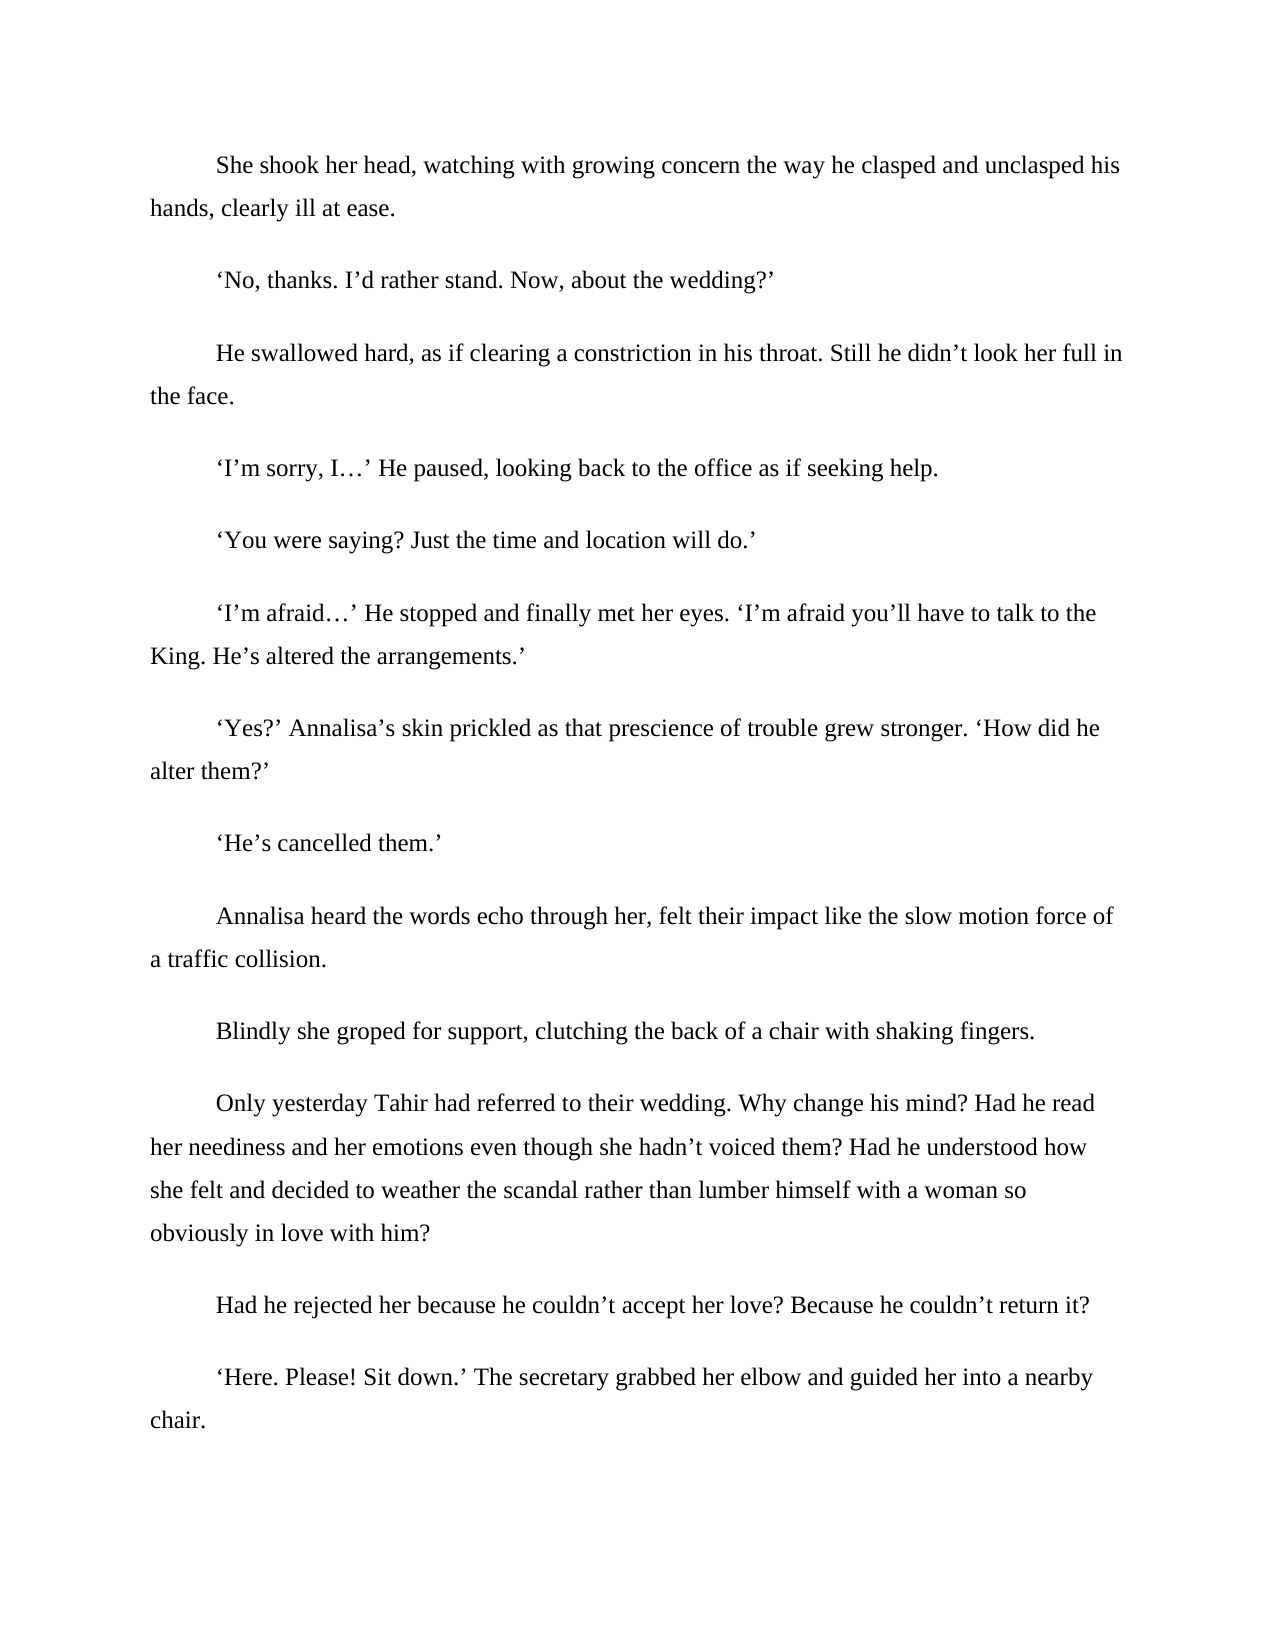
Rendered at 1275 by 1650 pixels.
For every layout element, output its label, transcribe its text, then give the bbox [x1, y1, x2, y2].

text ‘You were saying? Just the time and location will do.’ [150, 525, 1125, 554]
text Annalisa heard the words echo through her, felt their impact like the slow motion force of a traffic collision. [150, 901, 1125, 973]
text ‘Here. Please! Sit down.’ The secretary grabbed her elbow and guided her into a nearby chair. [150, 1362, 1125, 1434]
text ‘He’s cancelled them.’ [150, 828, 1125, 857]
text ‘Yes?’ Annalisa’s skin prickled as that prescience of trouble grew stronger. ‘How did he alter them?’ [150, 713, 1125, 785]
text Had he rejected her because he couldn’t accept her love? Because he couldn’t return it? [150, 1290, 1125, 1319]
text ‘I’m afraid…’ He stopped and finally met her eyes. ‘I’m afraid you’ll have to talk to the King. He’s altered the arrangements.’ [150, 598, 1125, 669]
text Only yesterday Tahir had referred to their wedding. Why change his mind? Had he read her neediness and her emotions even though she hadn’t voiced them? Had he understood how she felt and decided to weather the scandal rather than lumber himself with a woman so obviously in love with him? [150, 1088, 1125, 1247]
text Blindly she groped for support, clutching the back of a chair with shaking fingers. [150, 1016, 1125, 1045]
text He swallowed hard, as if clearing a constriction in his throat. Still he didn’t look her full in the face. [150, 338, 1125, 409]
text ‘No, thanks. I’d rather stand. Now, about the wedding?’ [150, 265, 1125, 294]
text ‘I’m sorry, I…’ He paused, looking back to the office as if seeking help. [150, 453, 1125, 482]
text She shook her head, watching with growing concern the way he clasped and unclasped his hands, clearly ill at ease. [150, 150, 1125, 222]
